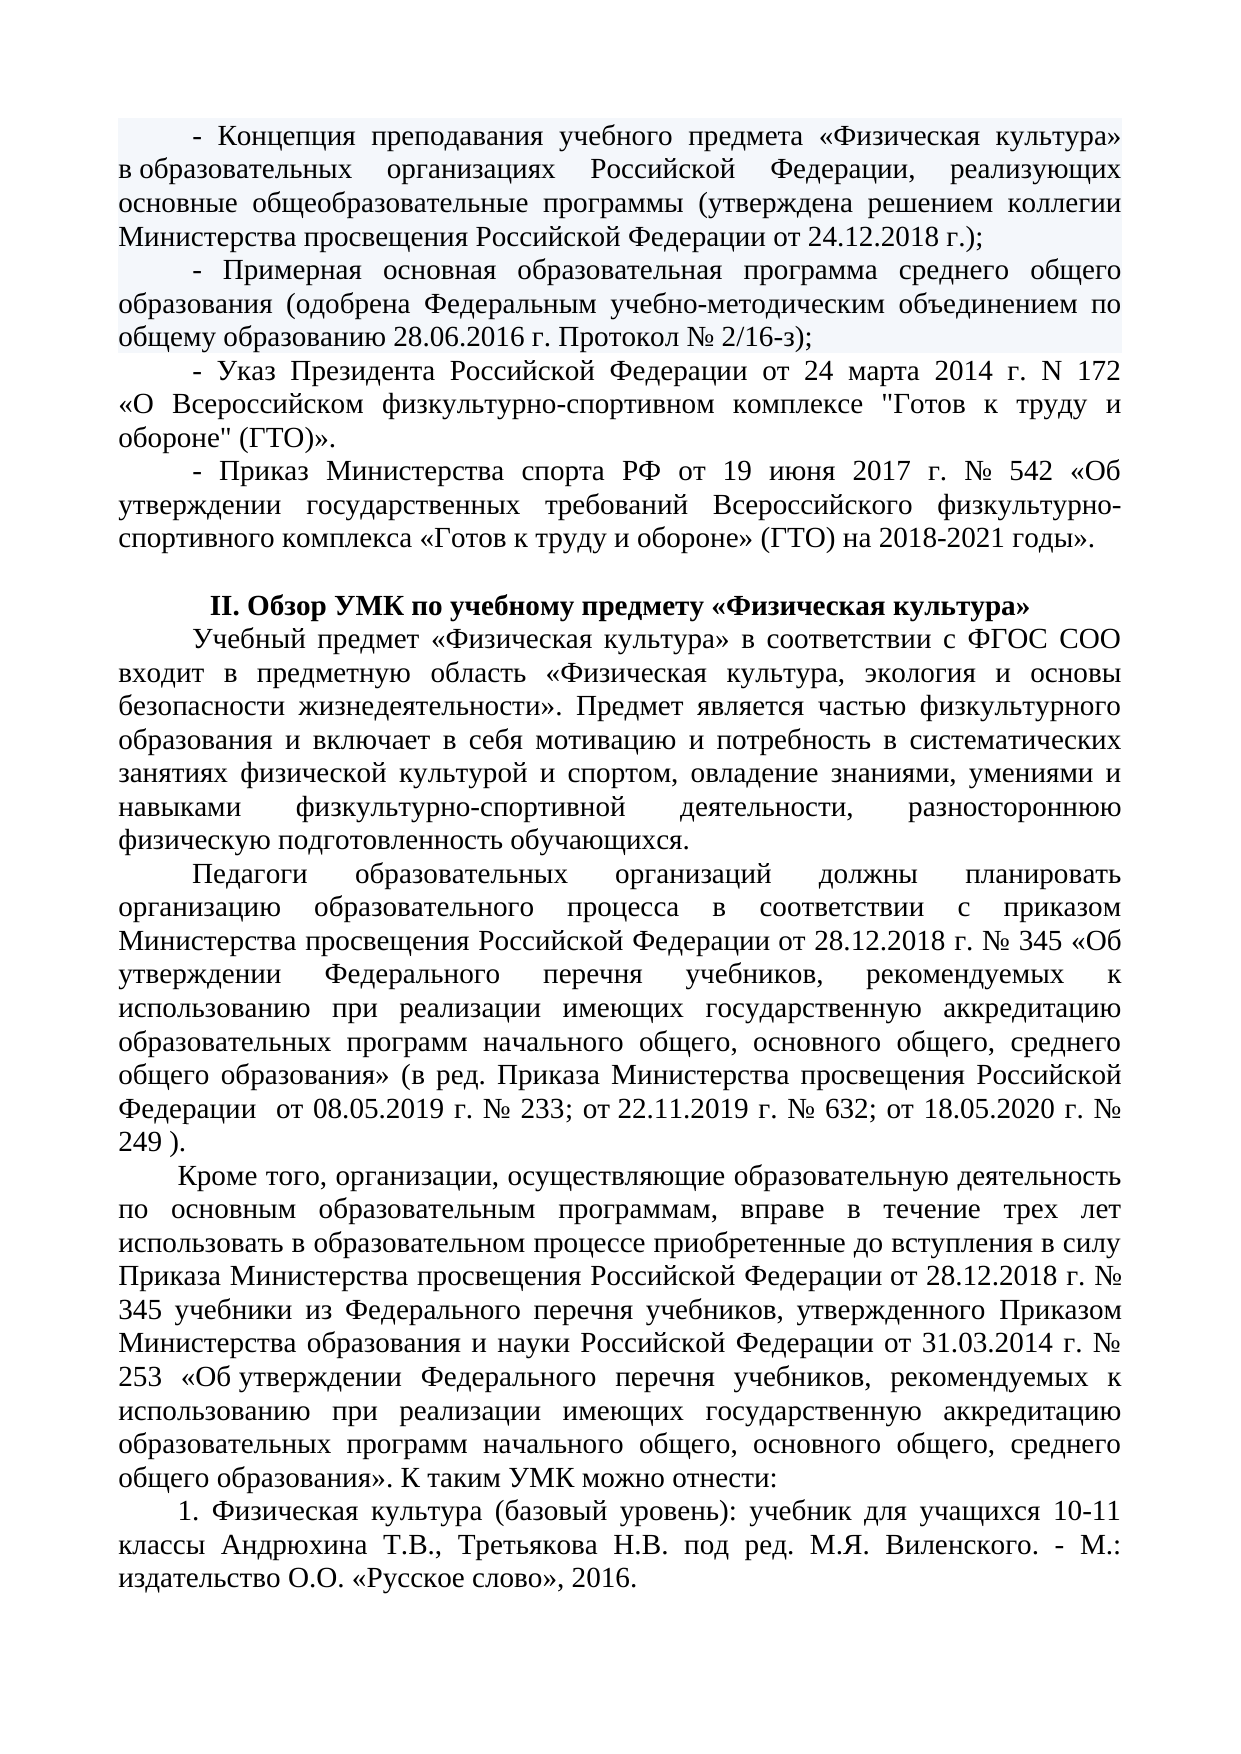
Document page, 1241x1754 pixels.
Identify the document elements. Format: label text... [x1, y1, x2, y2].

text II. Обзор УМК по учебному предмету «Физическая культура» [118, 588, 1122, 621]
text Кроме того, организации, осуществляющие образовательную деятельность по основным образовательным программам, вправе в течение трех лет использовать в образовательном процессе приобретенные до вступления в силу Приказа Министерства просвещения Российской Федерации от 28.12.2018 г. № 345 учебники из Федерального перечня учебников, утвержденного Приказом Министерства образования и науки Российской Федерации от 31.03.2014 г. № 253 «Об утверждении Федерального перечня учебников, рекомендуемых к использованию при реализации имеющих государственную аккредитацию образовательных программ начального общего, основного общего, среднего общего образования». К таким УМК можно отнести: [118, 1292, 1122, 1493]
text 1. Физическая культура (базовый уровень): учебник для учащихся 10-11 классы Андрюхина Т.В., Третьякова Н.В. под ред. М.Я. Виленского. - М.: издательство О.О. «Русское слово», 2016. [118, 1493, 1122, 1594]
text Учебный предмет «Физическая культура» в соответствии с ФГОС СОО входит в предметную область «Физическая культура, экология и основы безопасности жизнедеятельности». Предмет является частью физкультурного образования и включает в себя мотивацию и потребность в систематических занятиях физической культурой и спортом, овладение знаниями, умениями и навыками физкультурно-спортивной деятельности, разностороннюю физическую подготовленность обучающихся. [118, 621, 1122, 856]
text Педагоги образовательных организаций должны планировать организацию образовательного процесса в соответствии с приказом Министерства просвещения Российской Федерации от 28.12.2018 г. № 345 «Об утверждении Федерального перечня учебников, рекомендуемых к использованию при реализации имеющих государственную аккредитацию образовательных программ начального общего, основного общего, среднего общего образования» (в ред. Приказа Министерства просвещения Российской Федерации от 08.05.2019 г. № 233; от 22.11.2019 г. № 632; от 18.05.2020 г. № 249 ). [118, 856, 1122, 923]
text Кроме того, организации, осуществляющие образовательную деятельность по основным образовательным программам, вправе в течение трех лет использовать в образовательном процессе приобретенные до вступления в силу Приказа Министерства просвещения Российской Федерации от 28.12.2018 г. № 345 учебники из Федерального перечня учебников, утвержденного Приказом Министерства образования и науки Российской Федерации от 31.03.2014 г. № 253 «Об утверждении Федерального перечня учебников, рекомендуемых к использованию при реализации имеющих государственную аккредитацию образовательных программ начального общего, основного общего, среднего общего образования». К таким УМК можно отнести: [118, 1158, 1122, 1292]
text - Концепция преподавания учебного предмета «Физическая культура» в образовательных организациях Российской Федерации, реализующих основные общеобразовательные программы (утверждена решением коллегии Министерства просвещения Российской Федерации от 24.12.2018 г.); [118, 118, 1122, 252]
text - Примерная основная образовательная программа среднего общего образования (одобрена Федеральным учебно-методическим объединением по общему образованию 28.06.2016 г. Протокол № 2/16-з); [118, 252, 1122, 353]
text Педагоги образовательных организаций должны планировать организацию образовательного процесса в соответствии с приказом Министерства просвещения Российской Федерации от 28.12.2018 г. № 345 «Об утверждении Федерального перечня учебников, рекомендуемых к использованию при реализации имеющих государственную аккредитацию образовательных программ начального общего, основного общего, среднего общего образования» (в ред. Приказа Министерства просвещения Российской Федерации от 08.05.2019 г. № 233; от 22.11.2019 г. № 632; от 18.05.2020 г. № 249 ). [118, 957, 1122, 1158]
text - Указ Президента Российской Федерации от 24 марта 2014 г. N 172 «О Всероссийском физкультурно-спортивном комплексе "Готов к труду и обороне" (ГТО)». [118, 353, 1122, 453]
text - Приказ Министерства спорта РФ от 19 июня 2017 г. № 542 «Об утверждении государственных требований Всероссийского физкультурно-спортивного комплекса «Готов к труду и обороне» (ГТО) на 2018-2021 годы». [118, 453, 1122, 554]
